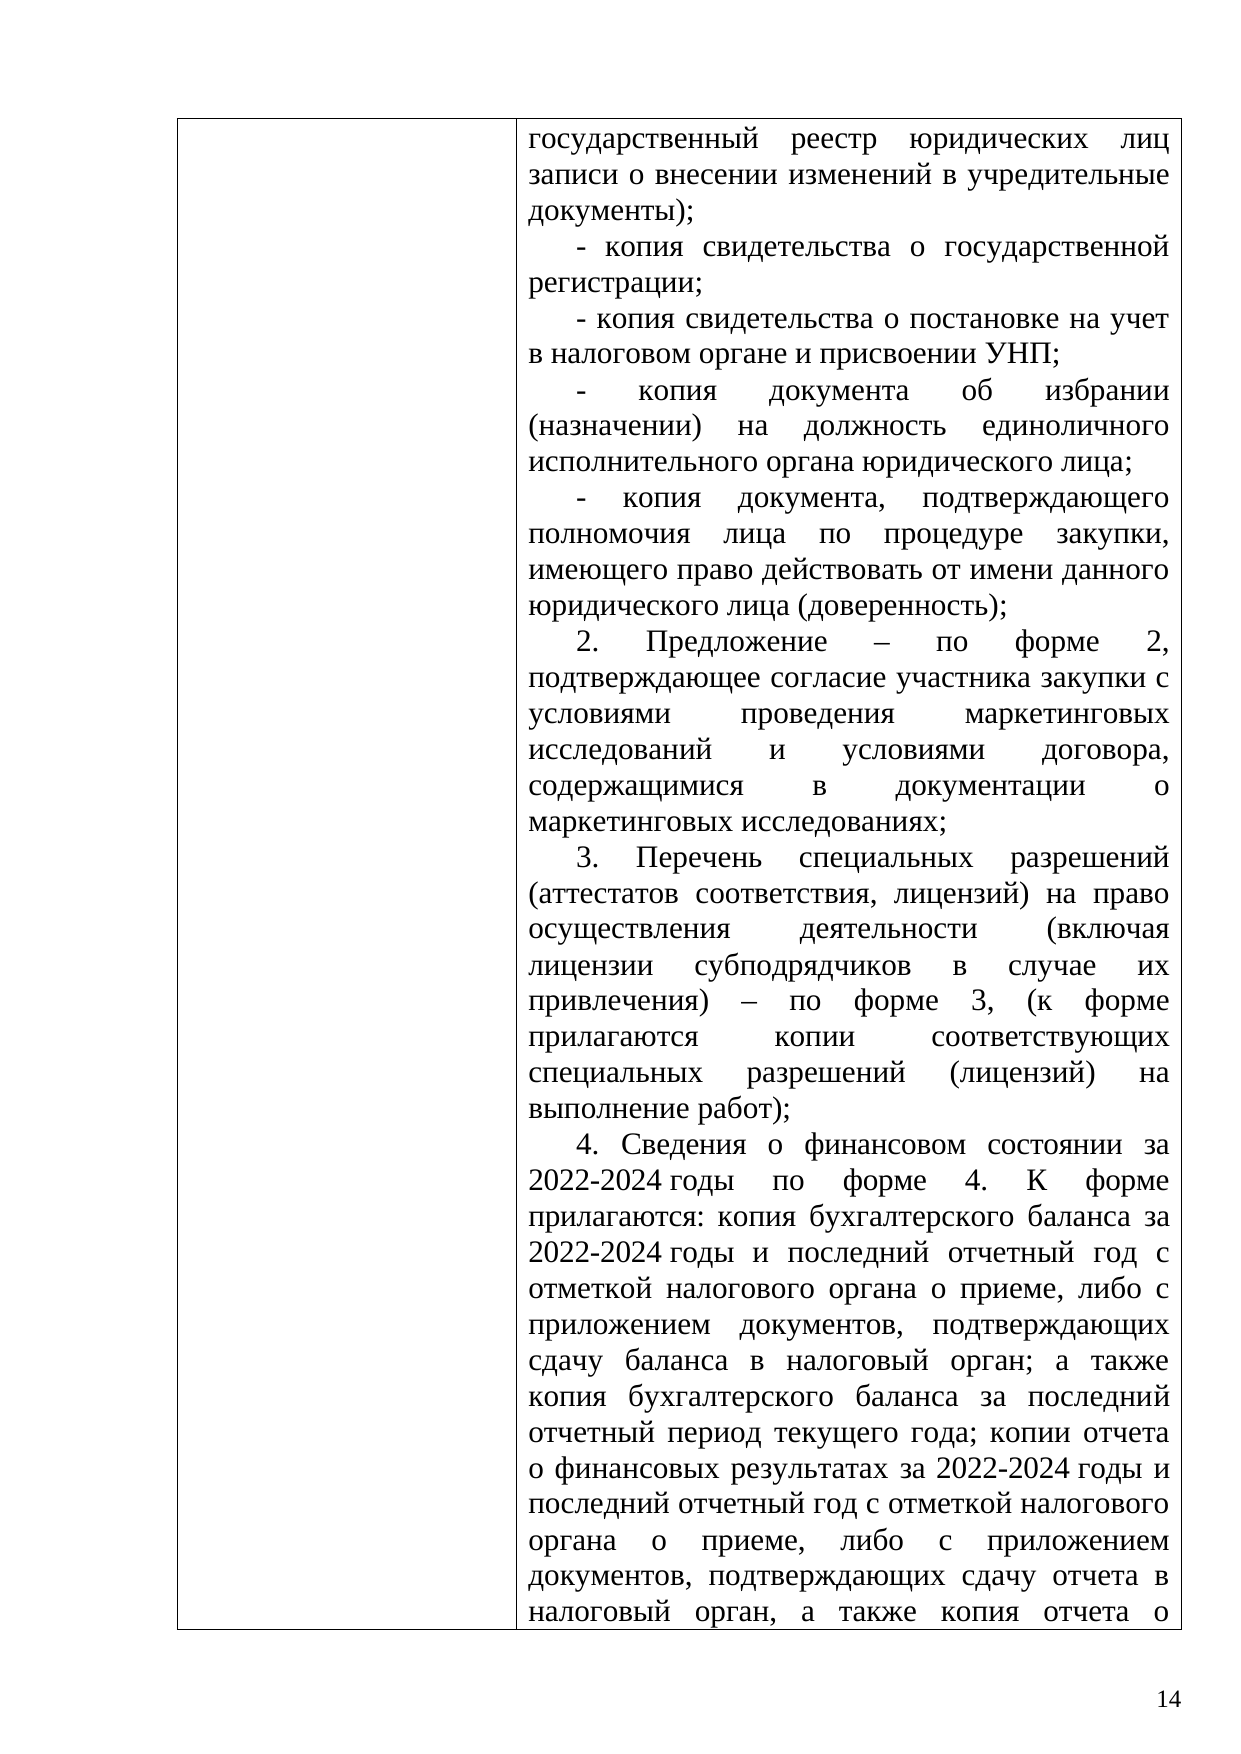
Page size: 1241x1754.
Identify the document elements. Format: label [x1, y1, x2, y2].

table_cell [178, 119, 516, 1628]
table_cell [517, 119, 1181, 1628]
